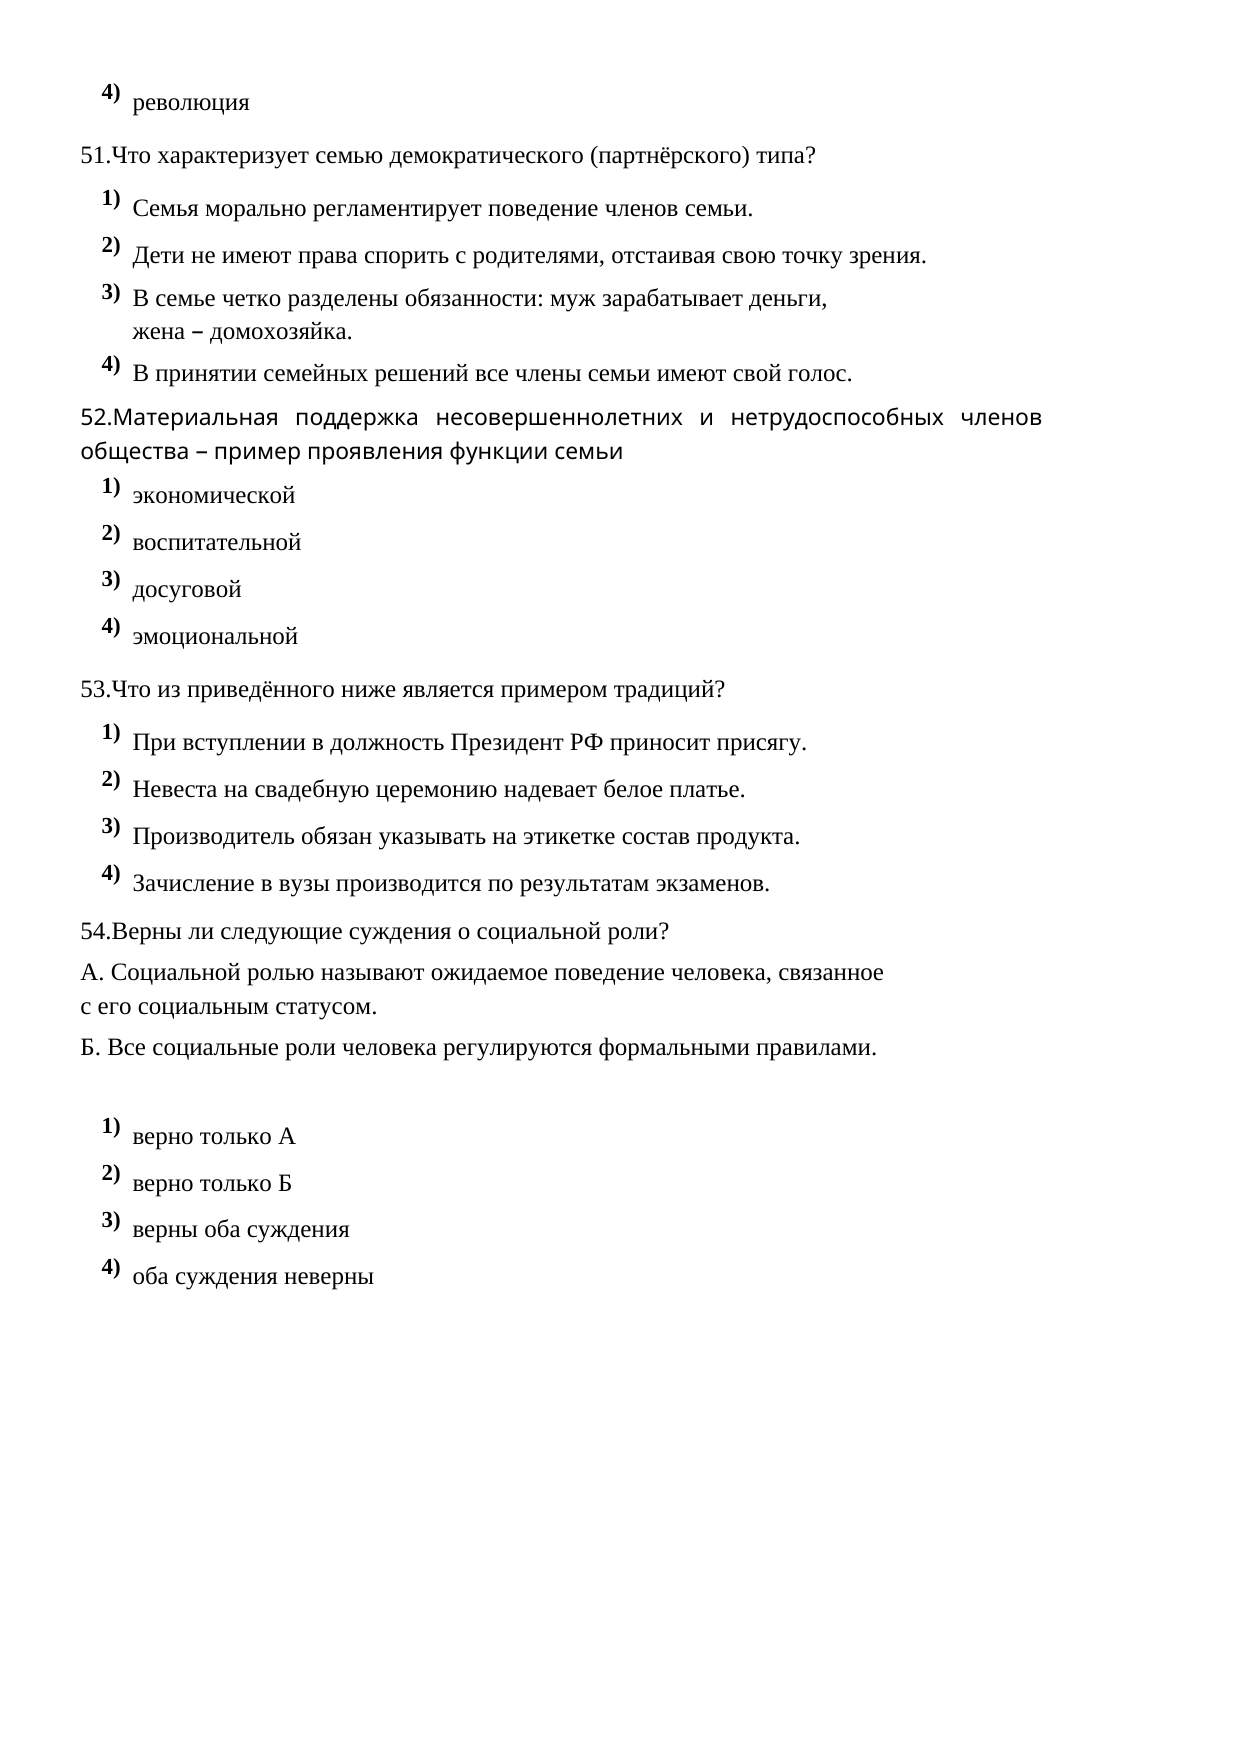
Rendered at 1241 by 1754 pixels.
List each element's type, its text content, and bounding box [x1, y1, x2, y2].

table_cell 53.Что из приведённого ниже является примером традиций? [79, 659, 1044, 715]
table_cell 54.Верны ли следующие суждения о социальной роли? А. Социальной ролью называют ожидаемое поведение человека, связанное с его социальным статусом. Б. Все социальные роли человека регулируются формальными правилами. [79, 906, 1044, 1109]
table_cell [74, 469, 1044, 659]
table_cell [74, 1109, 1044, 1300]
table_cell 51.Что характеризует семью демократического (партнёрского) типа? [79, 125, 1044, 181]
table_cell [74, 75, 1044, 125]
table_cell [74, 715, 1044, 906]
table_cell [74, 181, 1044, 397]
table_cell 52.Материальная поддержка несовершеннолетних и нетрудоспособных членов общества – пример проявления функции семьи [79, 397, 1044, 468]
